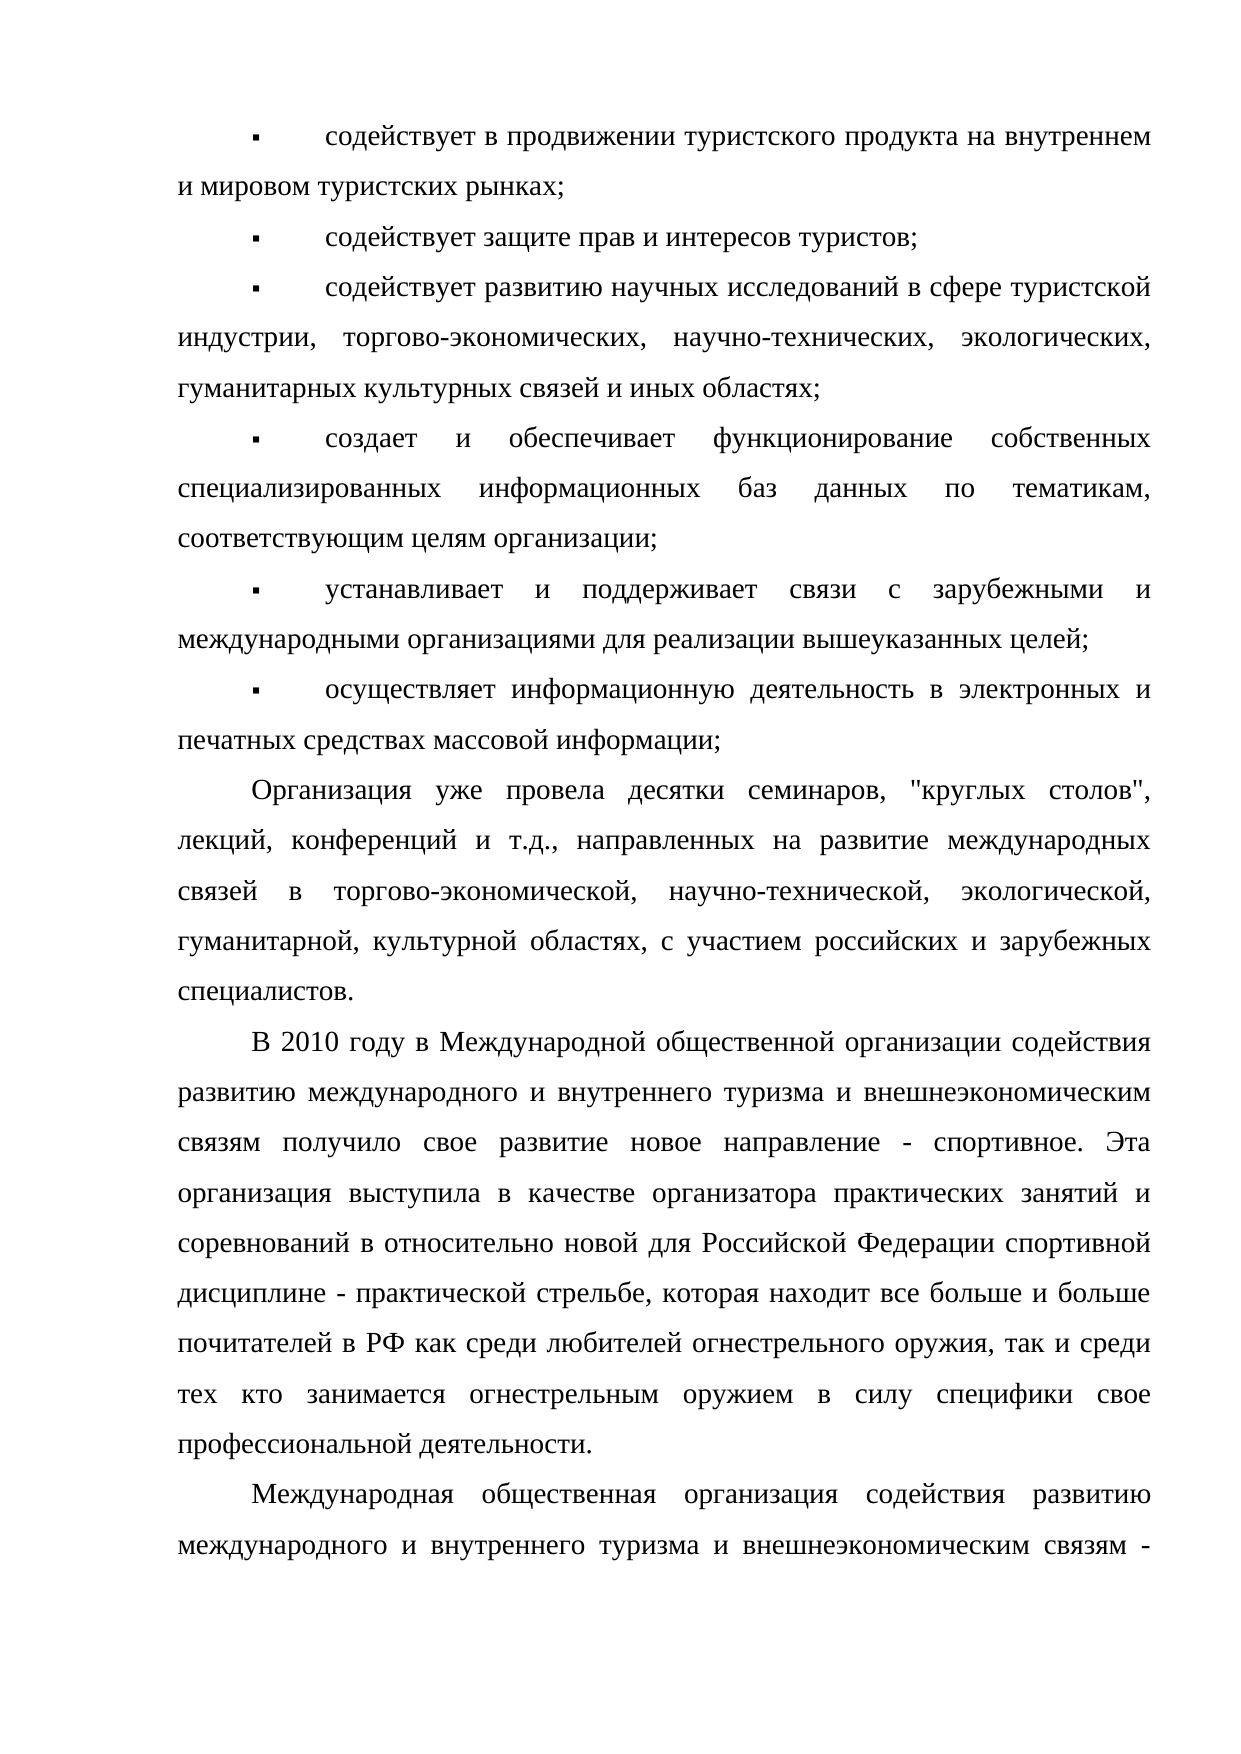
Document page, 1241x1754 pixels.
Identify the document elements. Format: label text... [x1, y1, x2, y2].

text Организация уже провела десятки семинаров, "круглых столов", лекций, конференций и т.д., направленных на развитие международных связей в торгово-экономической, научно-технической, экологической, гуманитарной, культурной областях, с участием российских и зарубежных специалистов. [177, 772, 1152, 1007]
list содействует защите прав и интересов туристов; [177, 219, 1152, 252]
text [177, 1477, 1152, 1560]
list содействует в продвижении туристского продукта на внутреннем и мировом туристских рынках; [177, 118, 1152, 202]
list создает и обеспечивает функционирование собственных специализированных информационных баз данных по тематикам, соответствующим целям организации; [177, 420, 1152, 554]
text В 2010 году в Международной общественной организации содействия развитию международного и внутреннего туризма и внешнеэкономическим связям получило свое развитие новое направление - спортивное. Эта организация выступила в качестве организатора практических занятий и соревнований в относительно новой для Российской Федерации спортивной дисциплине - практической стрельбе, которая находит все больше и больше почитателей в РФ как среди любителей огнестрельного оружия, так и среди тех кто занимается огнестрельным оружием в силу специфики свое профессиональной деятельности. [177, 1024, 1152, 1460]
list осуществляет информационную деятельность в электронных и печатных средствах массовой информации; [177, 672, 1152, 755]
list устанавливает и поддерживает связи с зарубежными и международными организациями для реализации вышеуказанных целей; [177, 571, 1152, 655]
list содействует развитию научных исследований в сфере туристской индустрии, торгово-экономических, научно-технических, экологических, гуманитарных культурных связей и иных областях; [177, 269, 1152, 403]
